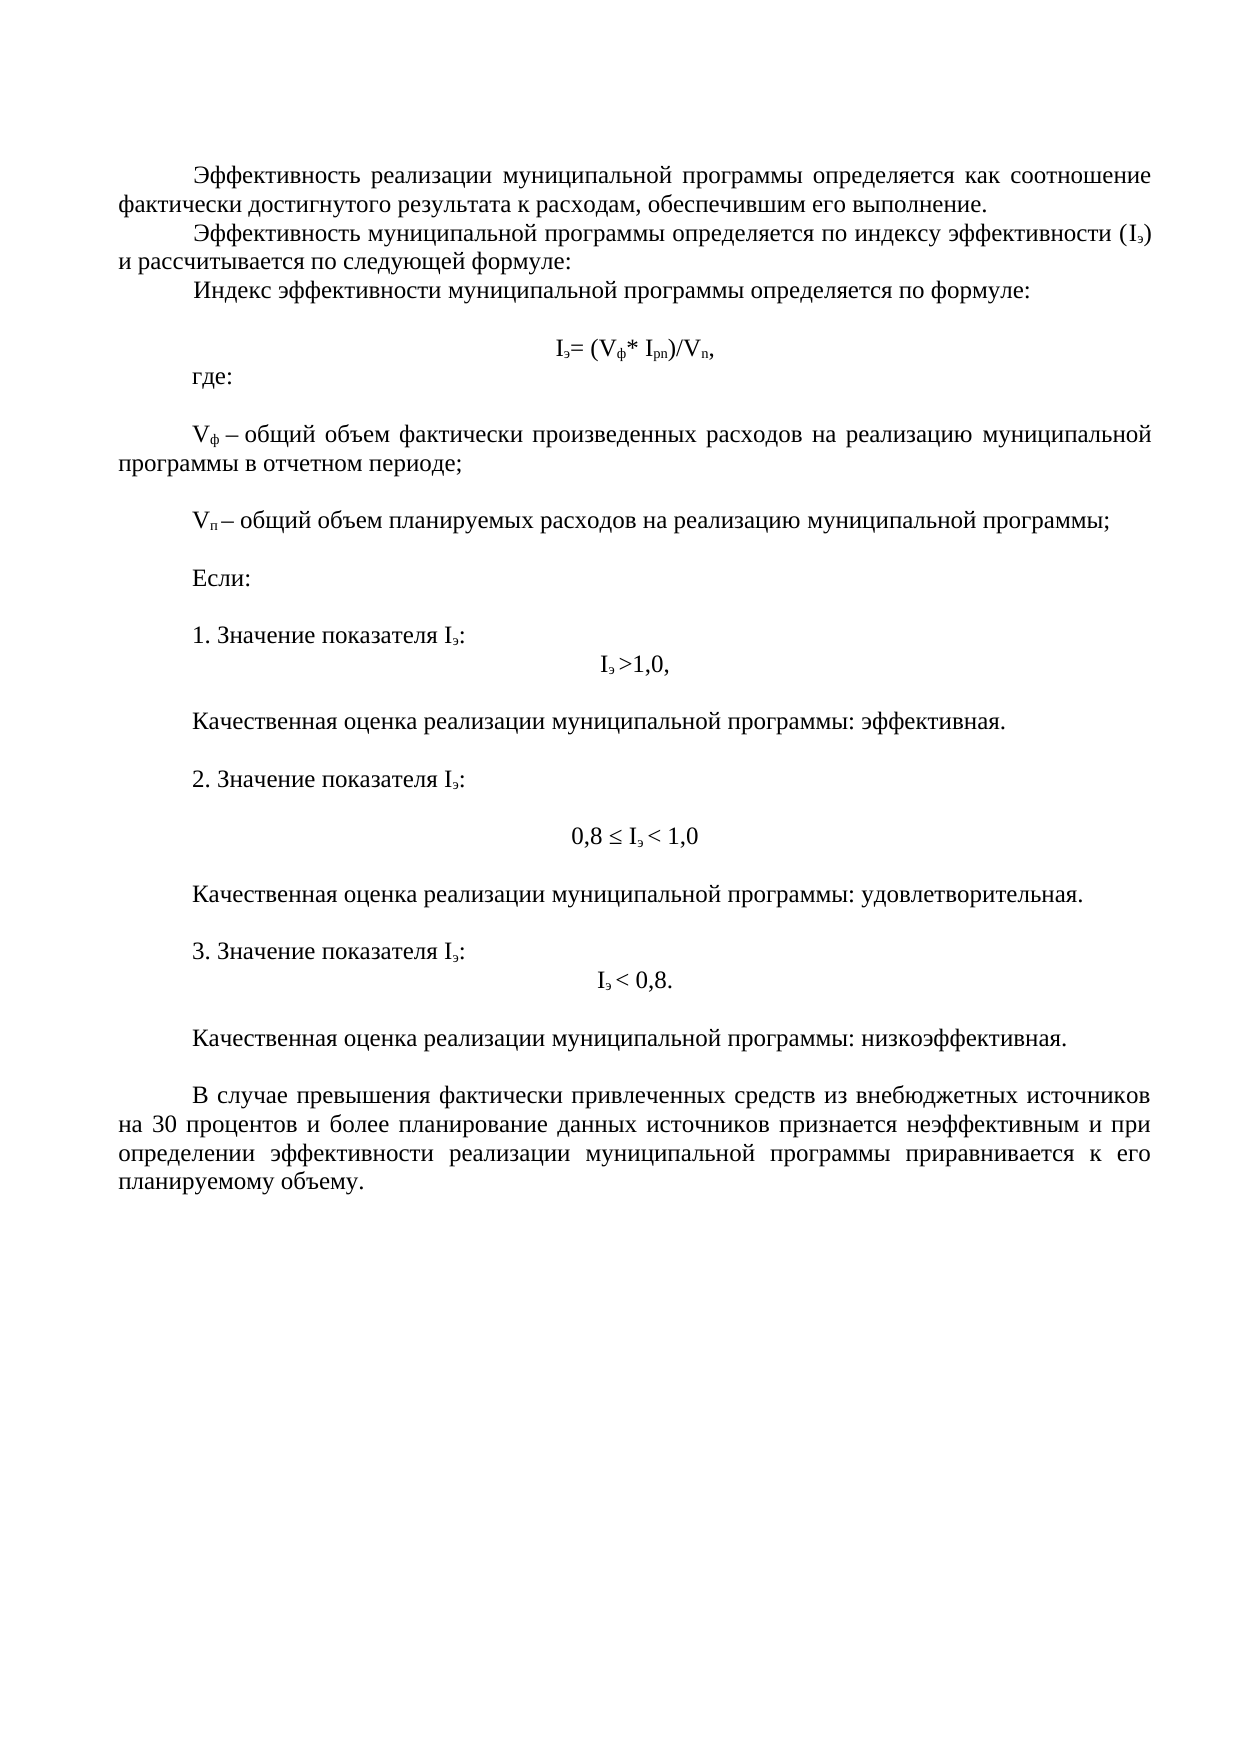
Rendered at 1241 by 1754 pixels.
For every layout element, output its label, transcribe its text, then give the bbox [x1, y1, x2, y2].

text Индекс эффективности муниципальной программы определяется по формуле: [118, 275, 1152, 304]
text Качественная оценка реализации муниципальной программы: низкоэффективная. [118, 1023, 1152, 1051]
text где: [118, 361, 1152, 390]
text 3. Значение показателя Iэ: [118, 936, 1152, 965]
text 2. Значение показателя Iэ: [118, 764, 1152, 793]
text Vп – общий объем планируемых расходов на реализацию муниципальной программы; [118, 505, 1152, 534]
text Vф – общий объем фактически произведенных расходов на реализацию муниципальной программы в отчетном периоде; [118, 419, 1152, 476]
text 0,8 ≤ Iэ < 1,0 [118, 821, 1152, 850]
text 1. Значение показателя Iэ: [118, 620, 1152, 649]
text Iэ= (Vф* Iрn)/Vn, [118, 333, 1152, 361]
text Качественная оценка реализации муниципальной программы: эффективная. [118, 706, 1152, 735]
text Качественная оценка реализации муниципальной программы: удовлетворительная. [118, 879, 1152, 908]
text Если: [118, 563, 1152, 591]
text Iэ < 0,8. [118, 965, 1152, 994]
text В случае превышения фактически привлеченных средств из внебюджетных источников на 30 процентов и более планирование данных источников признается неэффективным и при определении эффективности реализации муниципальной программы приравнивается к его планируемому объему. [118, 1080, 1152, 1195]
text Эффективность реализации муниципальной программы определяется как соотношение фактически достигнутого результата к расходам, обеспечившим его выполнение. [118, 160, 1152, 218]
text Iэ >1,0, [118, 649, 1152, 678]
text Эффективность муниципальной программы определяется по индексу эффективности (Iэ) и рассчитывается по следующей формуле: [118, 218, 1152, 275]
